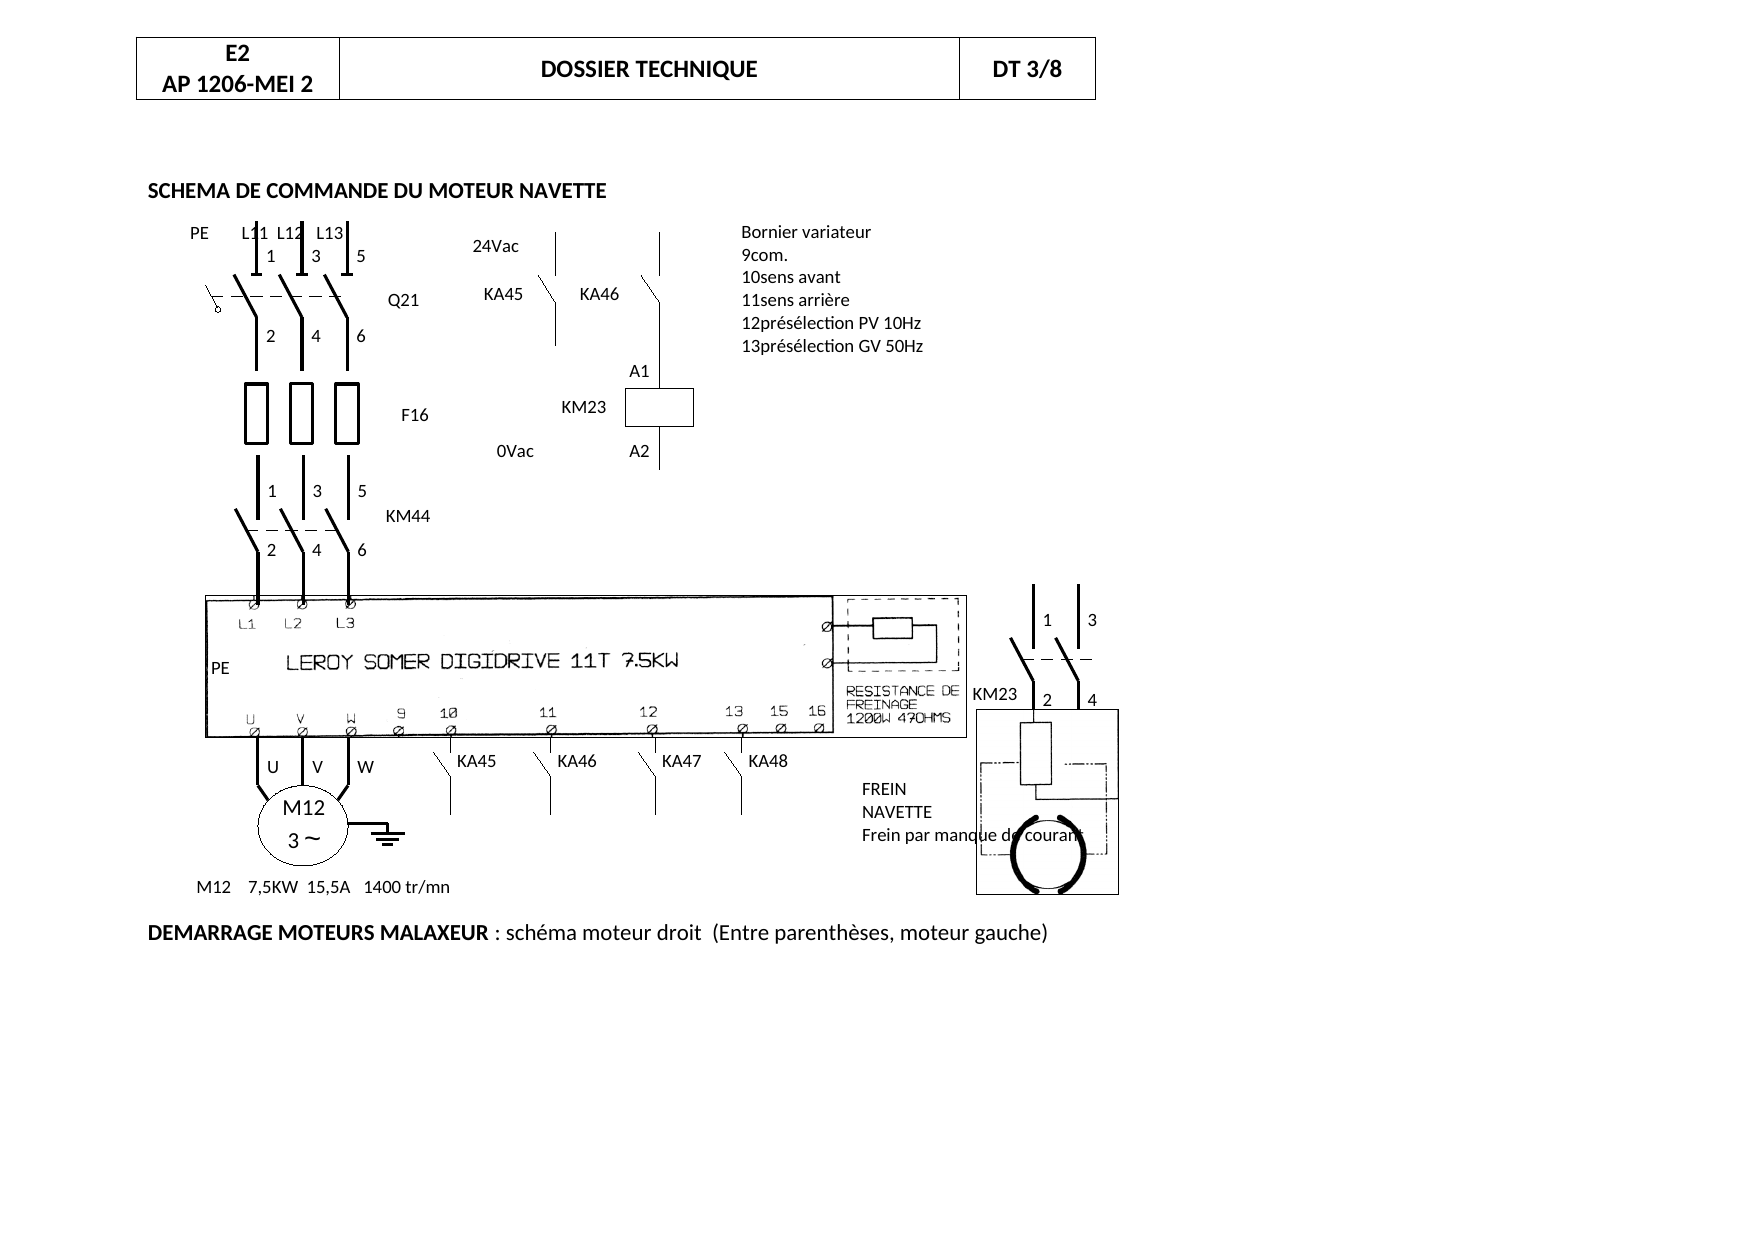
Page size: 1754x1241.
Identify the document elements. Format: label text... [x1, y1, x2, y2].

table_header DT 3/8 [960, 38, 1095, 99]
table_header DOSSIER TECHNIQUE [340, 38, 959, 99]
text DEMARRAGE MOTEURS MALAXEUR : schéma moteur droit (Entre parenthèses, moteur gauche) [148, 918, 1606, 946]
picture [977, 710, 1118, 894]
picture [206, 596, 966, 737]
table_header E2 AP 1206-MEI 2 [137, 38, 339, 99]
text SCHEMA DE COMMANDE DU MOTEUR NAVETTE [148, 176, 1606, 204]
